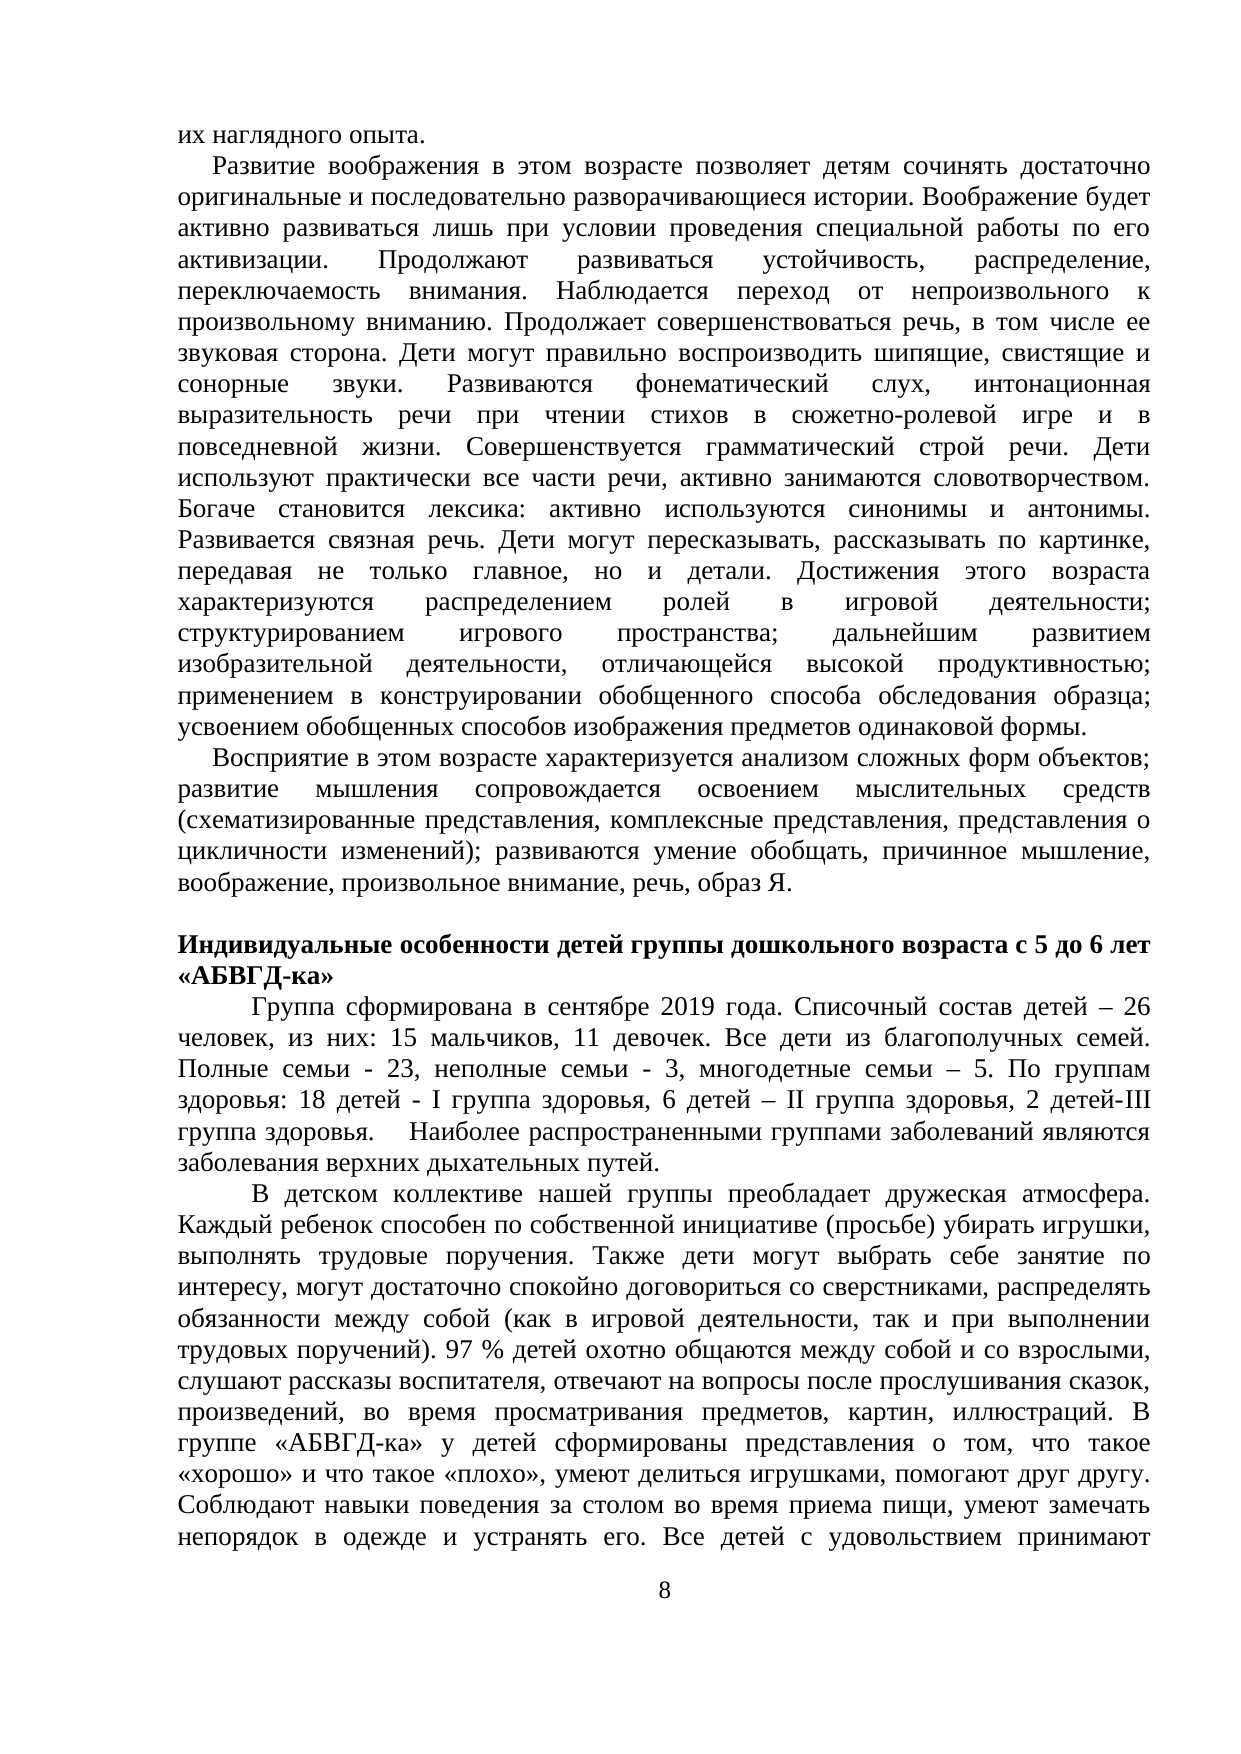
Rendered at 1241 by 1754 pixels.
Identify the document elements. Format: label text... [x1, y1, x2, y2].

text Группа сформирована в сентябре 2019 года. Списочный состав детей – 26 человек, из них: 15 мальчиков, 11 девочек. Все дети из благополучных семей. Полные семьи - 23, неполные семьи - 3, многодетные семьи – 5. По группам здоровья: 18 детей - I группа здоровья, 6 детей – II группа здоровья, 2 детей-III группа здоровья. Наиболее распространенными группами заболеваний являются заболевания верхних дыхательных путей. [177, 990, 1152, 1177]
text Восприятие в этом возрасте характеризуется анализом сложных форм объектов; развитие мышления сопровождается освоением мыслительных средств (схематизированные представления, комплексные представления, представления о цикличности изменений); развиваются умение обобщать, причинное мышление, воображение, произвольное внимание, речь, образ Я. [177, 741, 1152, 897]
text Индивидуальные особенности детей группы дошкольного возраста с 5 до 6 лет «АБВГД-ка» [177, 928, 1152, 990]
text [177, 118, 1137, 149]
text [177, 1177, 1152, 1551]
text Развитие воображения в этом возрасте позволяет детям сочинять достаточно оригинальные и последовательно разворачивающиеся истории. Воображение будет активно развиваться лишь при условии проведения специальной работы по его активизации. Продолжают развиваться устойчивость, распределение, переключаемость внимания. Наблюдается переход от непроизвольного к произвольному вниманию. Продолжает совершенствоваться речь, в том числе ее звуковая сторона. Дети могут правильно воспроизводить шипящие, свистящие и сонорные звуки. Развиваются фонематический слух, интонационная выразительность речи при чтении стихов в сюжетно-ролевой игре и в повседневной жизни. Совершенствуется грамматический строй речи. Дети используют практически все части речи, активно занимаются словотворчеством. Богаче становится лексика: активно используются синонимы и антонимы. Развивается связная речь. Дети могут пересказывать, рассказывать по картинке, передавая не только главное, но и детали. Достижения этого возраста характеризуются распределением ролей в игровой деятельности; структурированием игрового пространства; дальнейшим развитием изобразительной деятельности, отличающейся высокой продуктивностью; применением в конструировании обобщенного способа обследования образца; усвоением обобщенных способов изображения предметов одинаковой формы. [177, 149, 1152, 741]
